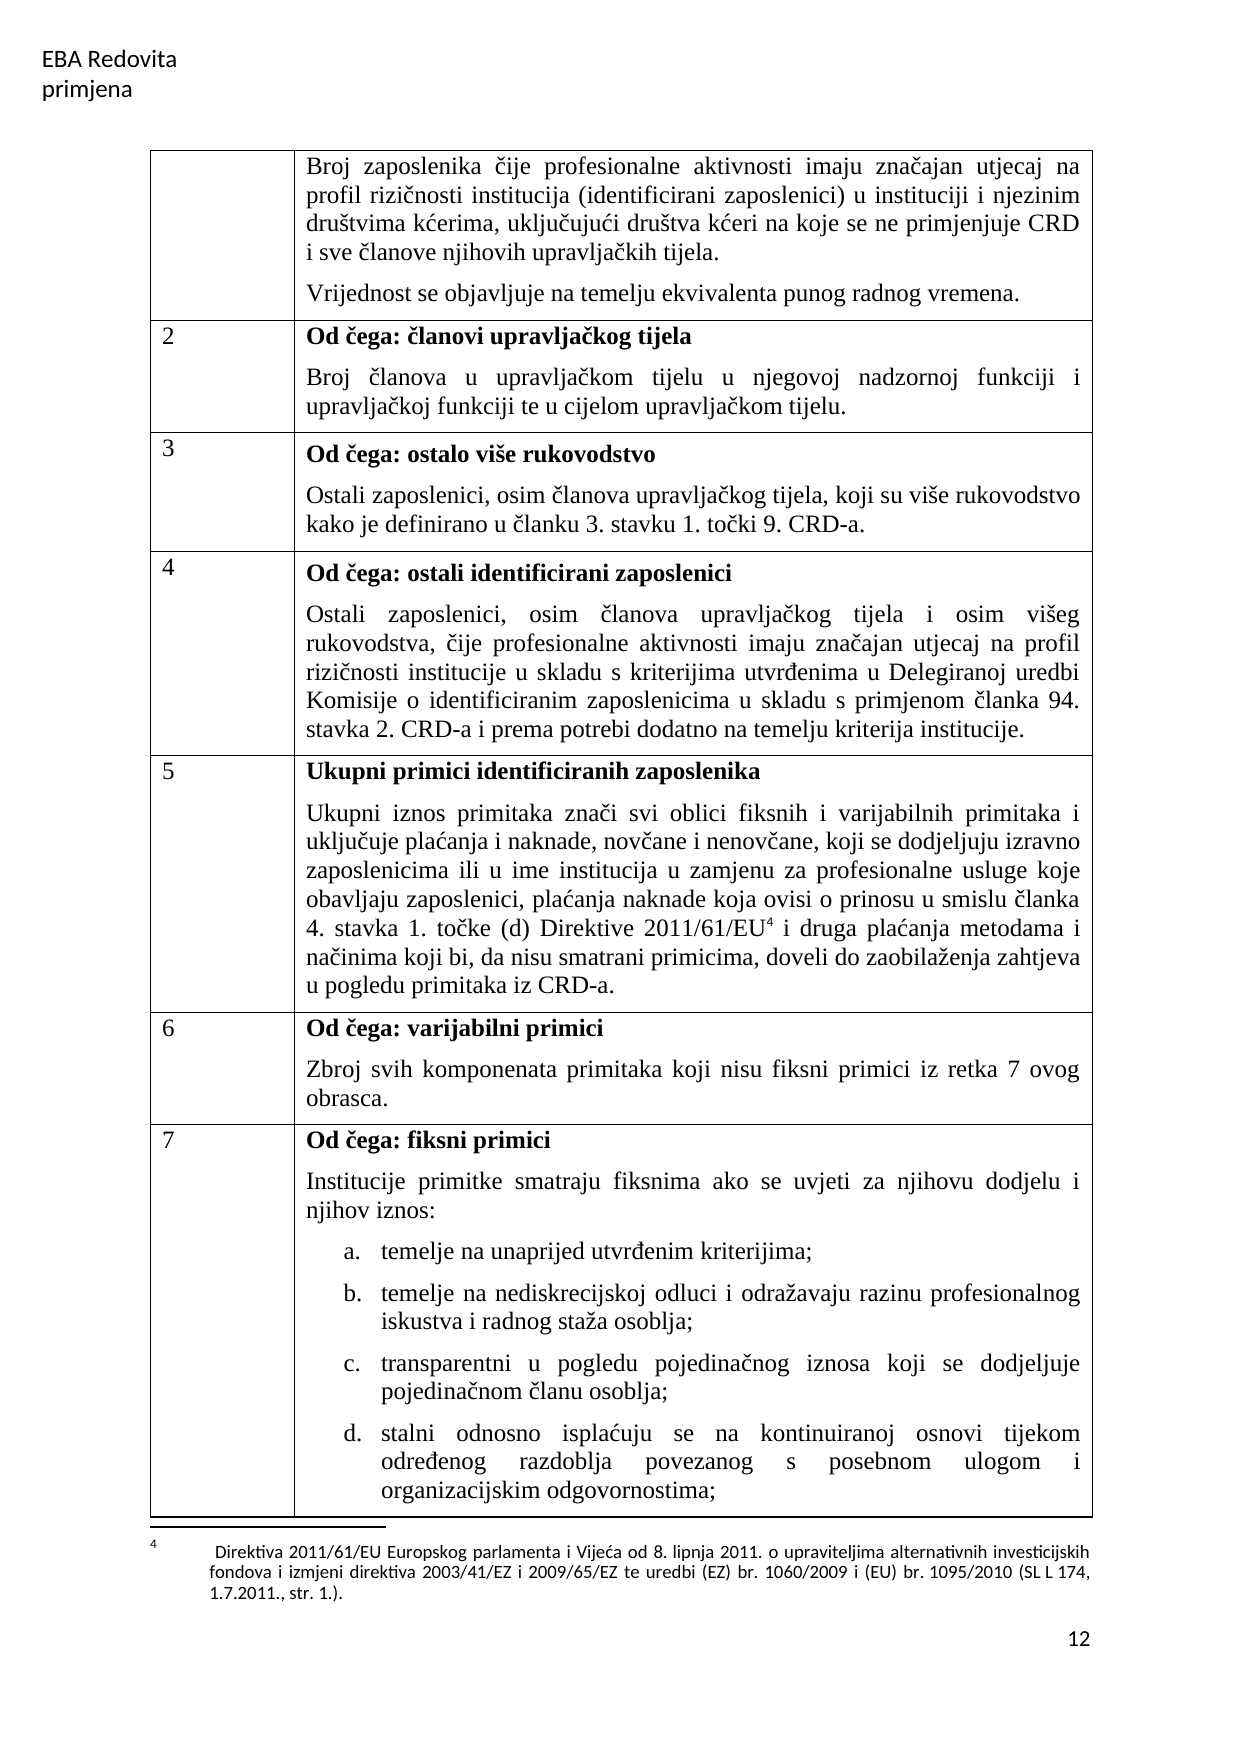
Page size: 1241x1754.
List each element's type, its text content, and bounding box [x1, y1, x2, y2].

table_cell 2 [151, 321, 294, 432]
table_cell 4 [151, 552, 294, 755]
table_cell 5 [151, 756, 294, 1012]
table_cell Od čega: ostali identificirani zaposlenici Ostali zaposlenici, osim članova upravljačkog tijela i osim višeg rukovodstva, čije profesionalne aktivnosti imaju značajan utjecaj na profil rizičnosti institucije u skladu s kriterijima utvrđenima u Delegiranoj uredbi Komisije o identificiranim zaposlenicima u skladu s primjenom članka 94. stavka 2. CRD-a i prema potrebi dodatno na temelju kriterija institucije. [295, 552, 1092, 755]
table_cell Od čega: varijabilni primici Zbroj svih komponenata primitaka koji nisu fiksni primici iz retka 7 ovog obrasca. [295, 1013, 1092, 1124]
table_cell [295, 151, 1092, 320]
table_cell Od čega: ostalo više rukovodstvo Ostali zaposlenici, osim članova upravljačkog tijela, koji su više rukovodstvo kako je definirano u članku 3. stavku 1. točki 9. CRD-a. [295, 433, 1092, 551]
table_cell 1 [151, 151, 294, 320]
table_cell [295, 1125, 1092, 1516]
table_cell Ukupni primici identificiranih zaposlenika Ukupni iznos primitaka znači svi oblici fiksnih i varijabilnih primitaka i uključuje plaćanja i naknade, novčane i nenovčane, koji se dodjeljuju izravno zaposlenicima ili u ime institucija u zamjenu za profesionalne usluge koje obavljaju zaposlenici, plaćanja naknade koja ovisi o prinosu u smislu članka 4. stavka 1. točke (d) Direktive 2011/61/EU i druga plaćanja metodama i načinima koji bi, da nisu smatrani primicima, doveli do zaobilaženja zahtjeva u pogledu primitaka iz CRD-a. [295, 756, 1092, 1012]
table_cell 7 [151, 1125, 294, 1516]
table_cell 6 [151, 1013, 294, 1124]
table_cell 3 [151, 433, 294, 551]
table_cell Od čega: članovi upravljačkog tijela Broj članova u upravljačkom tijelu u njegovoj nadzornoj funkciji i upravljačkoj funkciji te u cijelom upravljačkom tijelu. [295, 321, 1092, 432]
